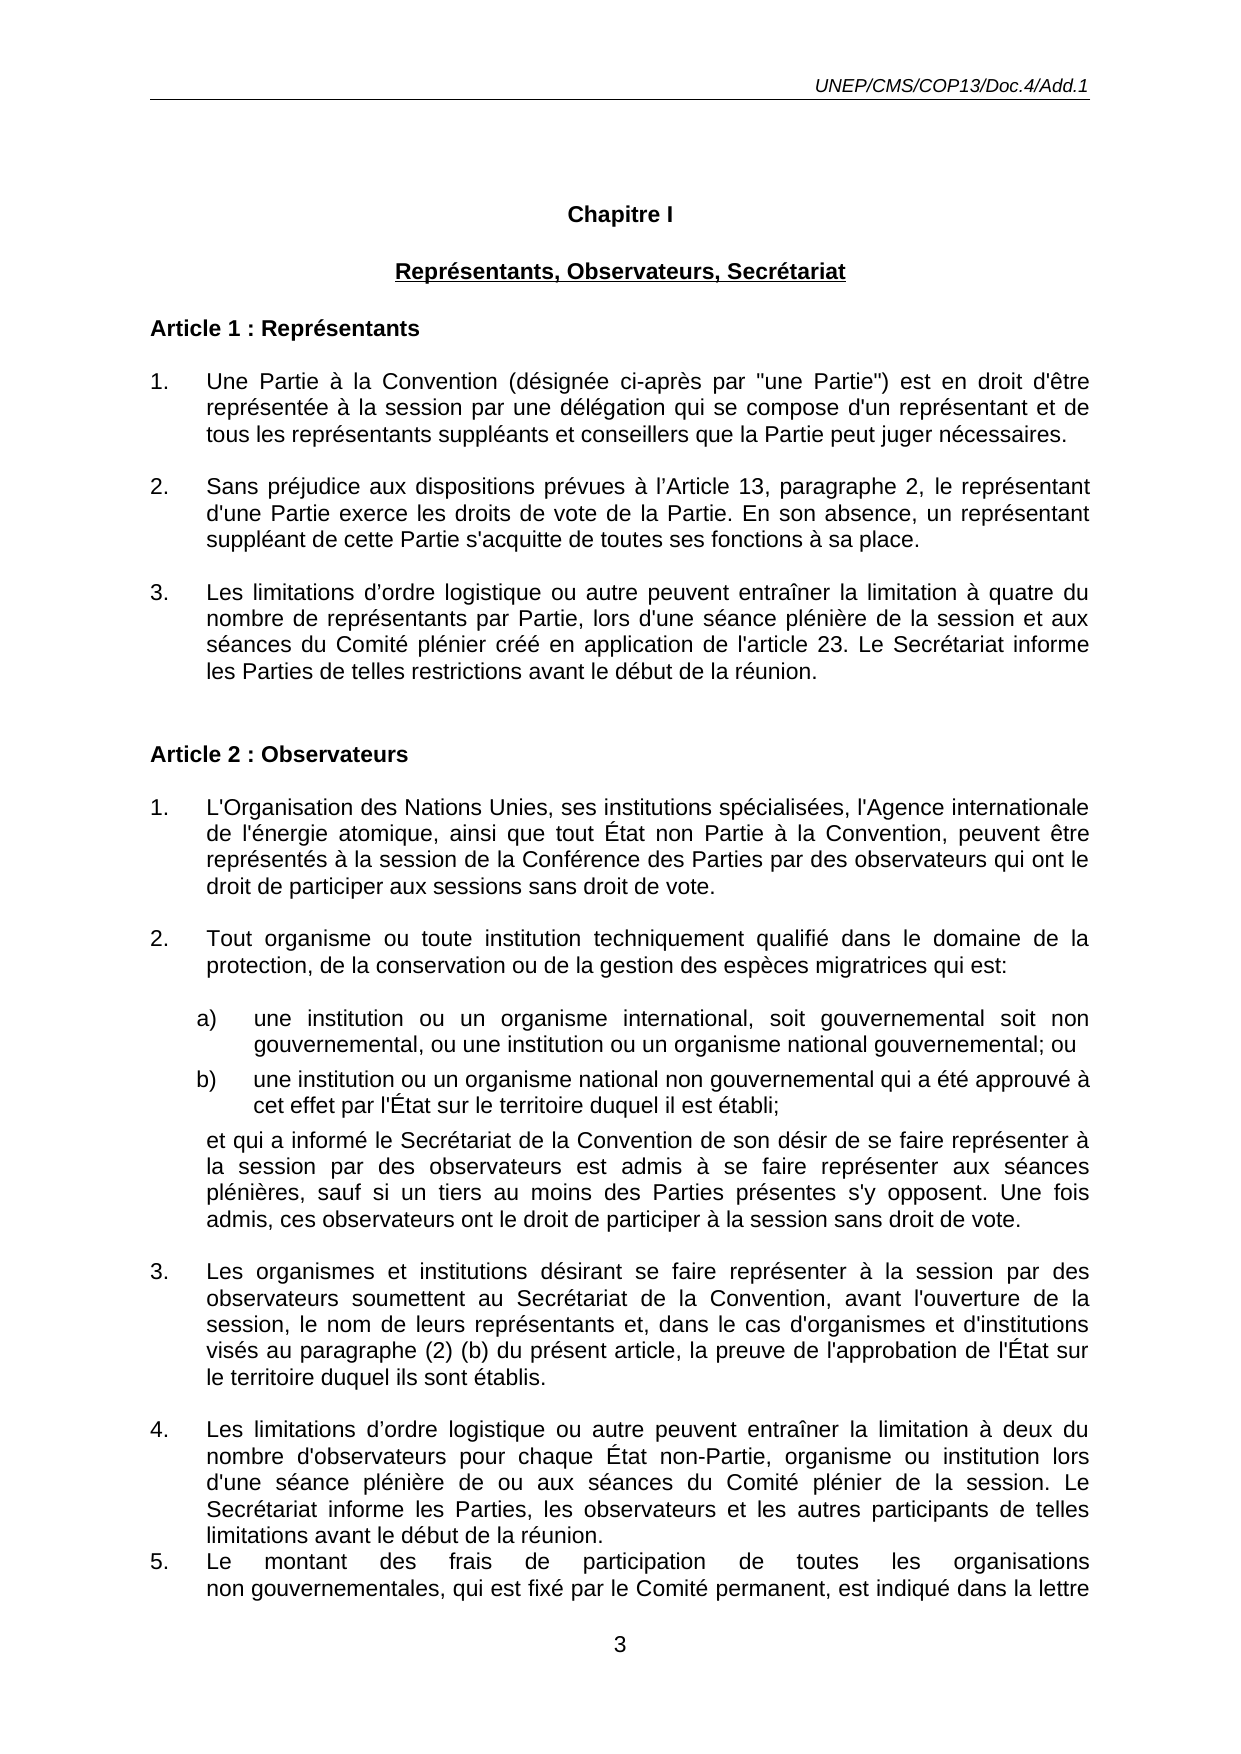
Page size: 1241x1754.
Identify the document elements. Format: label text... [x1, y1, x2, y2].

list une institution ou un organisme international, soit gouvernemental soit non gouvernemental, ou une institution ou un organisme national gouvernemental; ou [196, 1004, 1090, 1057]
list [150, 1548, 1090, 1601]
text Article 2 : Observateurs [150, 741, 1090, 767]
text et qui a informé le Secrétariat de la Convention de son désir de se faire représenter à la session par des observateurs est admis à se faire représenter aux séances plénières, sauf si un tiers au moins des Parties présentes s'y opposent. Une fois admis, ces observateurs ont le droit de participer à la session sans droit de vote. [206, 1127, 1090, 1232]
list L'Organisation des Nations Unies, ses institutions spécialisées, l'Agence internationale de l'énergie atomique, ainsi que tout État non Partie à la Convention, peuvent être représentés à la session de la Conférence des Parties par des observateurs qui ont le droit de participer aux sessions sans droit de vote. [150, 794, 1090, 899]
text Représentants, Observateurs, Secrétariat [150, 258, 1090, 284]
list Sans préjudice aux dispositions prévues à l’Article 13, paragraphe 2, le représentant d'une Partie exerce les droits de vote de la Partie. En son absence, un représentant suppléant de cette Partie s'acquitte de toutes ses fonctions à sa place. [150, 473, 1090, 552]
list Une Partie à la Convention (désignée ci-après par "une Partie") est en droit d'être représentée à la session par une délégation qui se compose d'un représentant et de tous les représentants suppléants et conseillers que la Partie peut juger nécessaires. [150, 368, 1090, 447]
list Les limitations d’ordre logistique ou autre peuvent entraîner la limitation à quatre du nombre de représentants par Partie, lors d'une séance plénière de la session et aux séances du Comité plénier créé en application de l'article 23. Le Secrétariat informe les Parties de telles restrictions avant le début de la réunion. [150, 579, 1090, 684]
list Tout organisme ou toute institution techniquement qualifié dans le domaine de la protection, de la conservation ou de la gestion des espèces migratrices qui est: [150, 925, 1090, 978]
list Les organismes et institutions désirant se faire représenter à la session par des observateurs soumettent au Secrétariat de la Convention, avant l'ouverture de la session, le nom de leurs représentants et, dans le cas d'organismes et d'institutions visés au paragraphe (2) (b) du présent article, la preuve de l'approbation de l'État sur le territoire duquel ils sont établis. [150, 1258, 1090, 1390]
list une institution ou un organisme national non gouvernemental qui a été approuvé à cet effet par l'État sur le territoire duquel il est établi; [196, 1066, 1090, 1118]
text Chapitre I [150, 201, 1090, 228]
text Article 1 : Représentants [150, 315, 1090, 341]
list Les limitations d’ordre logistique ou autre peuvent entraîner la limitation à deux du nombre d'observateurs pour chaque État non-Partie, organisme ou institution lors d'une séance plénière de ou aux séances du Comité plénier de la session. Le Secrétariat informe les Parties, les observateurs et les autres participants de telles limitations avant le début de la réunion. [150, 1416, 1090, 1548]
